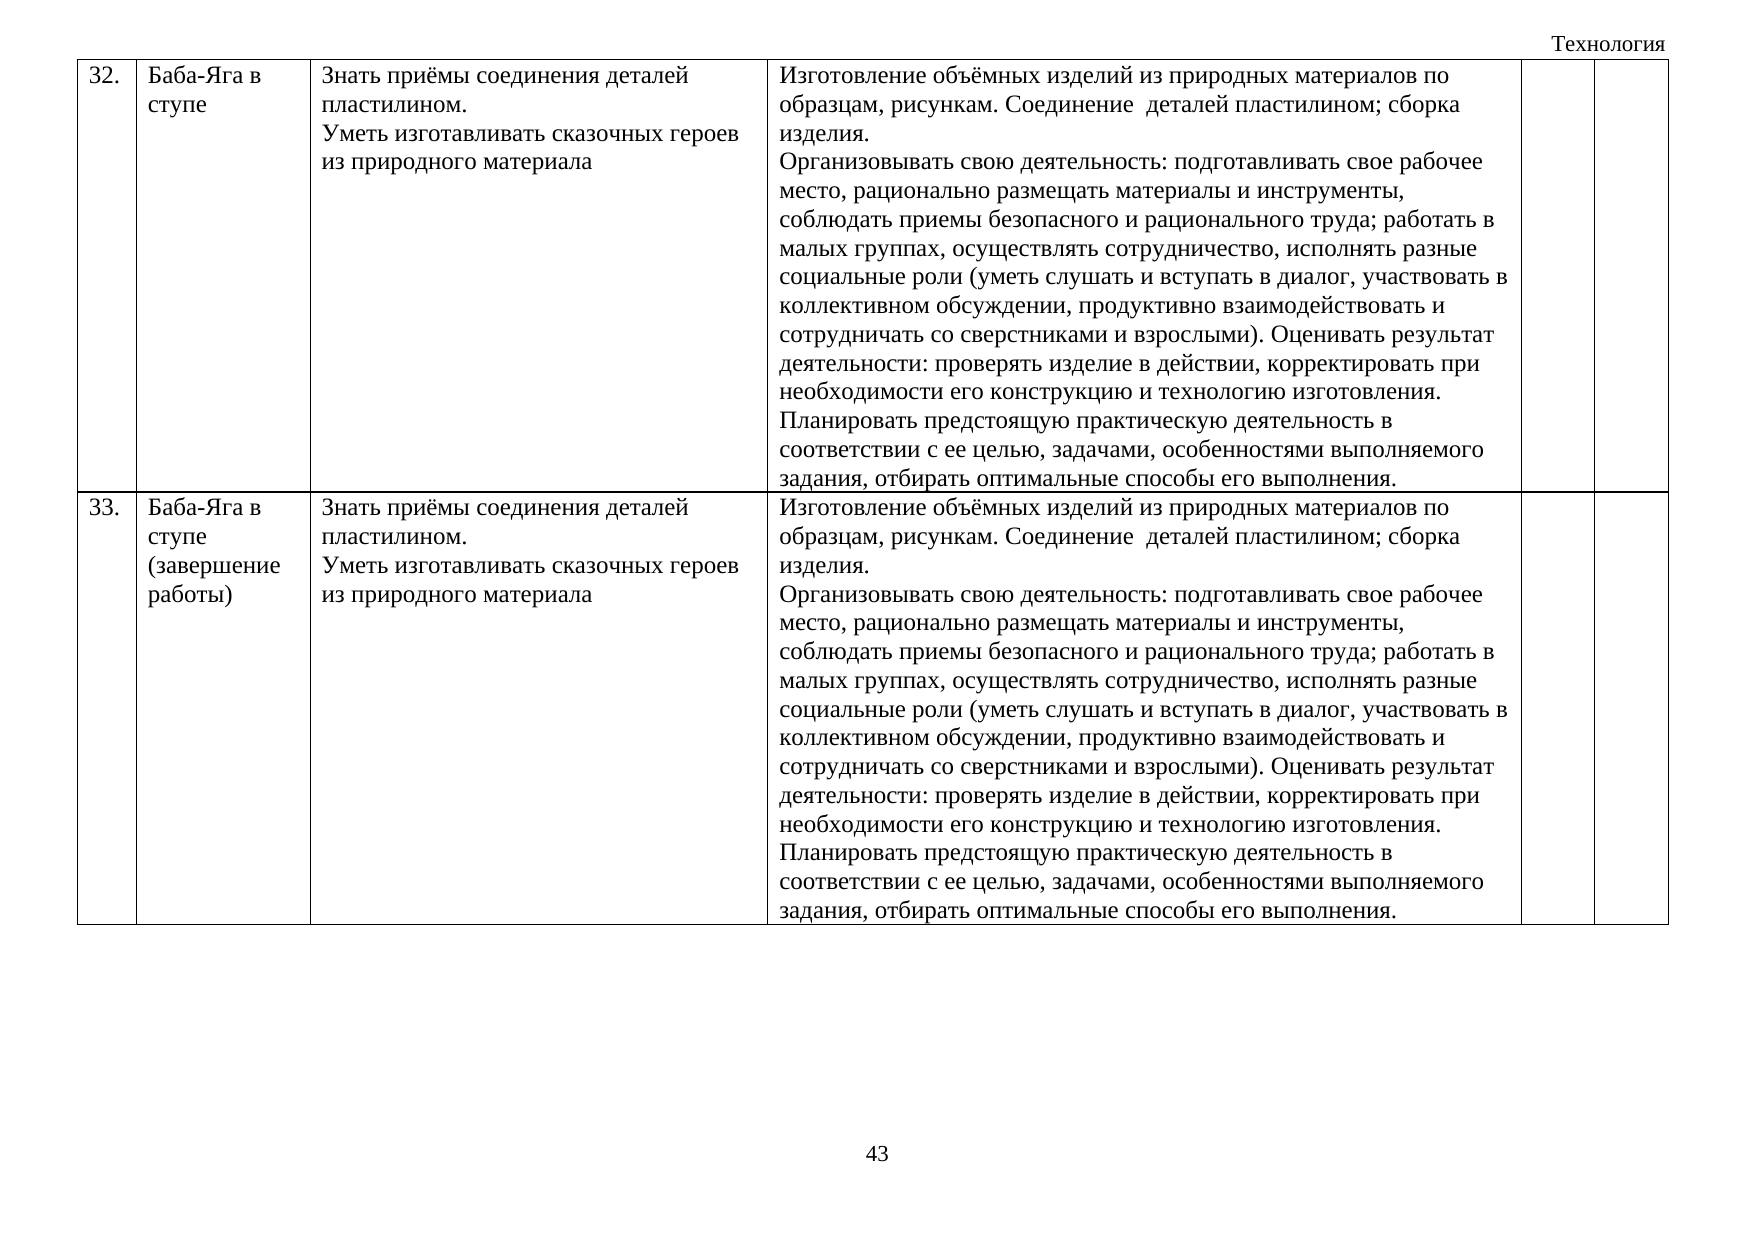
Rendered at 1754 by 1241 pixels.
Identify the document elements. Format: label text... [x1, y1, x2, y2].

table_cell [1522, 60, 1594, 491]
table_cell [78, 60, 136, 491]
table_cell [78, 493, 136, 924]
table_cell Изготовление объёмных изделий из природных материалов по образцам, рисункам. Соединение деталей пластилином; сборка изделия. Организовывать свою деятельность: подготавливать свое рабочее место, рационально размещать материалы и инструменты, соблюдать приемы безопасного и рационального труда; работать в малых группах, осуществлять сотрудничество, исполнять разные социальные роли (уметь слушать и вступать в диалог, участвовать в коллективном обсуждении, продуктивно взаимодействовать и сотрудничать со сверстниками и взрослыми). Оценивать результат деятельности: проверять изделие в действии, корректировать при необходимости его конструкцию и технологию изготовления. Планировать предстоящую практическую деятельность в соответствии с ее целью, задачами, особенностями выполняемого задания, отбирать оптимальные способы его выполнения. [768, 60, 1521, 491]
table_cell [1595, 493, 1668, 924]
table_cell Знать приёмы соединения деталей пластилином. Уметь изготавливать сказочных героев из природного материала [311, 493, 767, 924]
table_cell Баба-Яга в ступе (завершение работы) [137, 493, 310, 924]
table_cell Знать приёмы соединения деталей пластилином. Уметь изготавливать сказочных героев из природного материала [311, 60, 767, 491]
table_cell Баба-Яга в ступе [137, 60, 310, 491]
table_cell Изготовление объёмных изделий из природных материалов по образцам, рисункам. Соединение деталей пластилином; сборка изделия. Организовывать свою деятельность: подготавливать свое рабочее место, рационально размещать материалы и инструменты, соблюдать приемы безопасного и рационального труда; работать в малых группах, осуществлять сотрудничество, исполнять разные социальные роли (уметь слушать и вступать в диалог, участвовать в коллективном обсуждении, продуктивно взаимодействовать и сотрудничать со сверстниками и взрослыми). Оценивать результат деятельности: проверять изделие в действии, корректировать при необходимости его конструкцию и технологию изготовления. Планировать предстоящую практическую деятельность в соответствии с ее целью, задачами, особенностями выполняемого задания, отбирать оптимальные способы его выполнения. [768, 493, 1521, 924]
table_cell [1595, 60, 1668, 491]
table_cell [1522, 493, 1594, 924]
